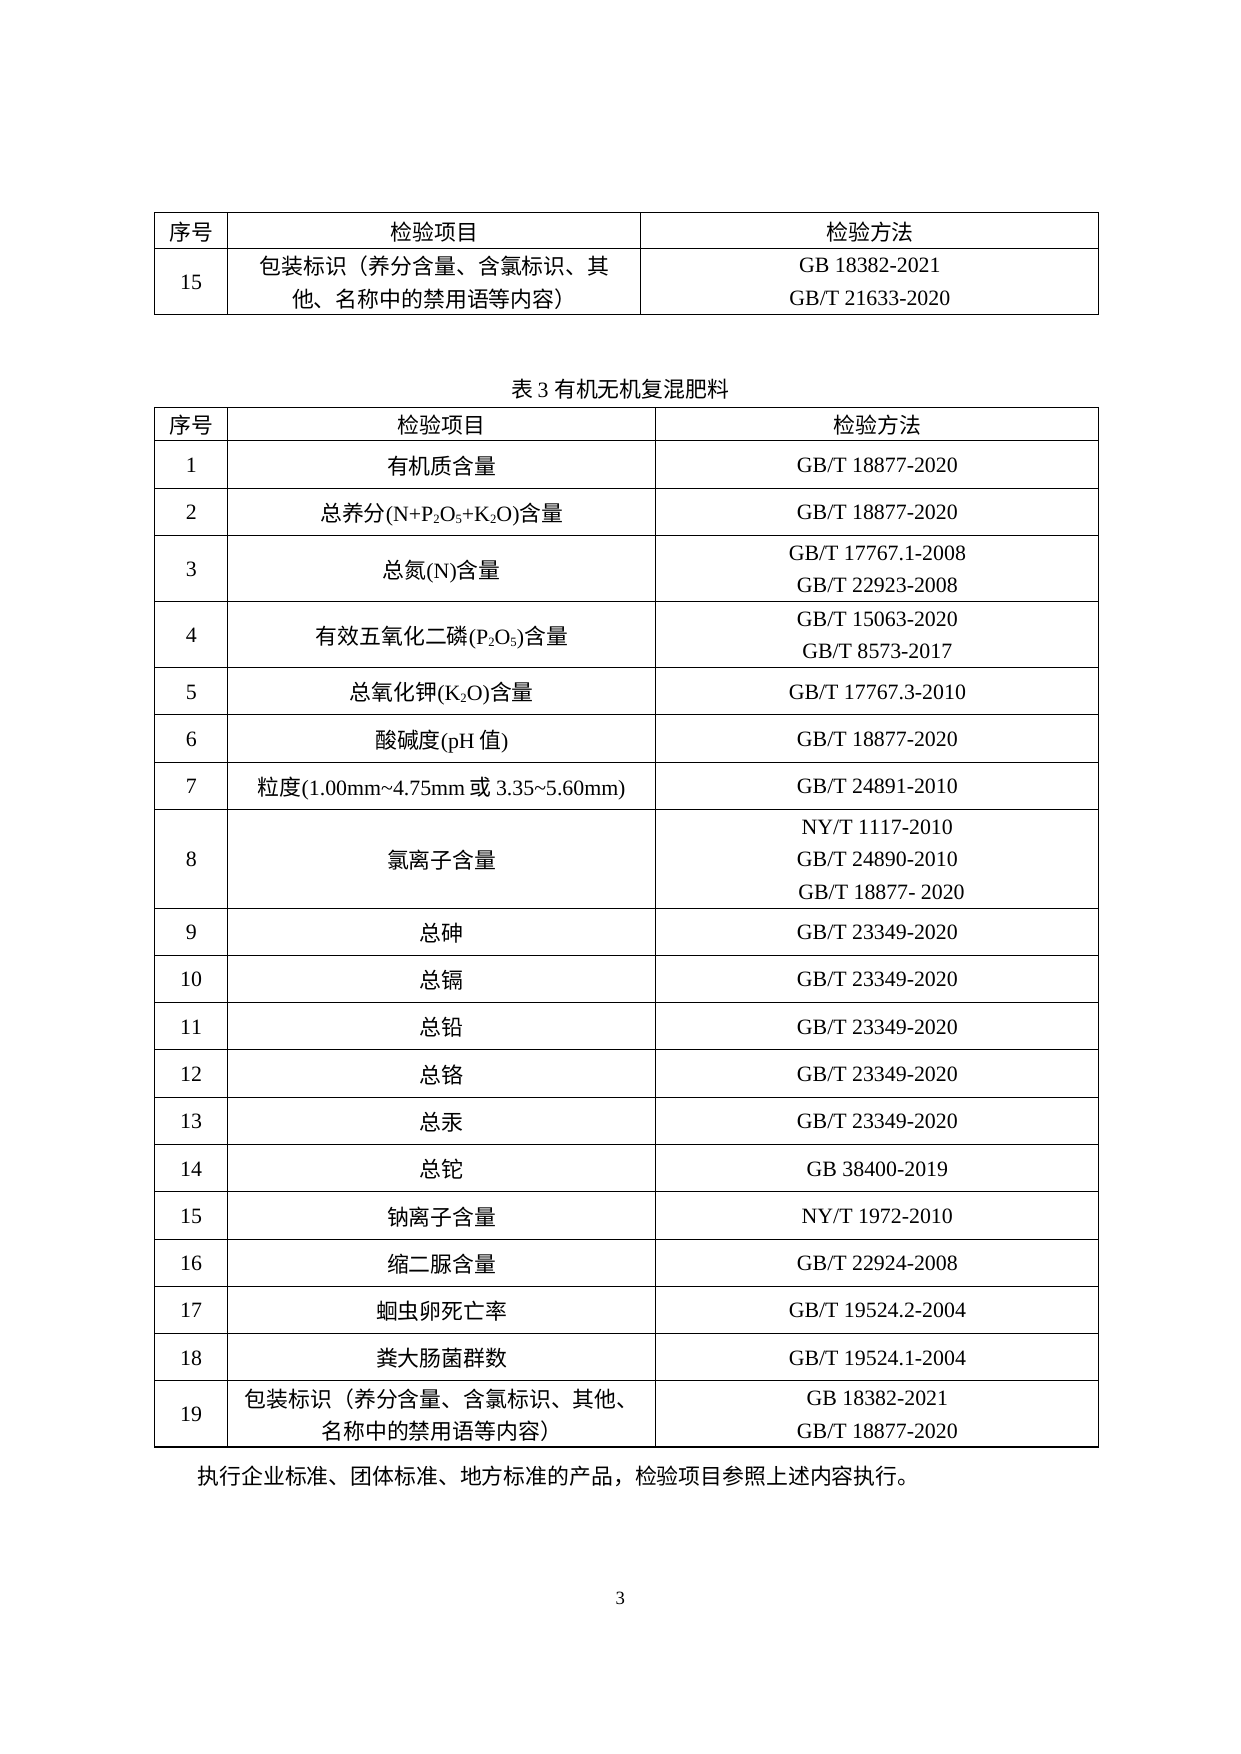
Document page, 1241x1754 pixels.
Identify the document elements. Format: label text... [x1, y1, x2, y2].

table_cell [155, 763, 227, 809]
table_header 序号 [155, 213, 227, 248]
table_cell 粪大肠菌群数 [228, 1334, 655, 1380]
table_cell [155, 1287, 227, 1333]
table_cell GB/T 15063-2020 GB/T 8573-2017 [656, 602, 1098, 667]
table_cell GB/T 18877-2020 [656, 441, 1098, 488]
table_cell GB/T 23349-2020 [656, 956, 1098, 1002]
table_cell 包装标识（养分含量、含氯标识、其他、名称中的禁用语等内容） [228, 249, 640, 314]
text 执行企业标准、团体标准、地方标准的产品，检验项目参照上述内容执行。 [153, 1447, 1087, 1493]
table_cell GB/T 23349-2020 [656, 1098, 1098, 1144]
table_cell [155, 602, 227, 667]
table_cell [155, 1050, 227, 1097]
table_cell 酸碱度(pH值) [228, 715, 655, 762]
table_header 检验项目 [228, 213, 640, 248]
table_cell [155, 1381, 227, 1446]
table_cell GB/T 18877-2020 [656, 489, 1098, 535]
table_cell GB/T 19524.2-2004 [656, 1287, 1098, 1333]
table_cell 总铬 [228, 1050, 655, 1097]
table_cell [155, 956, 227, 1002]
table_cell [155, 249, 227, 314]
table_cell [155, 536, 227, 601]
table_header 检验方法 [641, 213, 1098, 248]
table_cell GB/T 23349-2020 [656, 909, 1098, 955]
table_cell 蛔虫卵死亡率 [228, 1287, 655, 1333]
table_cell [155, 1334, 227, 1380]
table_cell [155, 489, 227, 535]
text 表3 有机无机复混肥料 [153, 361, 1087, 407]
table_cell 氯离子含量 [228, 810, 655, 907]
table_cell 总养分(N+P2O5+K2O)含量 [228, 489, 655, 535]
table_cell GB/T 19524.1-2004 [656, 1334, 1098, 1380]
table_cell [155, 715, 227, 762]
table_cell GB/T 23349-2020 [656, 1003, 1098, 1049]
table_cell GB 38400-2019 [656, 1145, 1098, 1191]
table_cell NY/T 1117-2010 GB/T 24890-2010 GB/T 18877- 2020 [656, 810, 1098, 907]
table_cell GB/T 23349-2020 [656, 1050, 1098, 1097]
table_cell 总汞 [228, 1098, 655, 1144]
table_cell [155, 1192, 227, 1238]
table_cell 粒度(1.00mm~4.75mm或3.35~5.60mm) [228, 763, 655, 809]
table_cell GB/T 22924-2008 [656, 1240, 1098, 1286]
table_cell [155, 668, 227, 714]
table_cell [155, 1003, 227, 1049]
table_cell 钠离子含量 [228, 1192, 655, 1238]
table_cell 总铅 [228, 1003, 655, 1049]
table_header 检验方法 [656, 408, 1098, 440]
table_cell NY/T 1972-2010 [656, 1192, 1098, 1238]
table_cell [155, 810, 227, 907]
table_cell GB/T 24891-2010 [656, 763, 1098, 809]
table_cell 缩二脲含量 [228, 1240, 655, 1286]
table_cell [155, 1240, 227, 1286]
table_cell GB 18382-2021 GB/T 18877-2020 [656, 1381, 1098, 1446]
table_cell 有效五氧化二磷(P2O5)含量 [228, 602, 655, 667]
table_cell [155, 1098, 227, 1144]
table_cell GB/T 17767.3-2010 [656, 668, 1098, 714]
table_cell [155, 909, 227, 955]
table_header 检验项目 [228, 408, 655, 440]
table_cell 总氧化钾(K2O)含量 [228, 668, 655, 714]
table_cell GB/T 17767.1-2008 GB/T 22923-2008 [656, 536, 1098, 601]
table_cell GB 18382-2021 GB/T 21633-2020 [641, 249, 1098, 314]
table_cell 总砷 [228, 909, 655, 955]
table_cell [155, 441, 227, 488]
table_cell 总镉 [228, 956, 655, 1002]
table_cell [155, 1145, 227, 1191]
table_cell 总铊 [228, 1145, 655, 1191]
table_header 序号 [155, 408, 227, 440]
table_cell 总氮(N)含量 [228, 536, 655, 601]
table_cell 包装标识（养分含量、含氯标识、其他、名称中的禁用语等内容） [228, 1381, 655, 1446]
table_cell 有机质含量 [228, 441, 655, 488]
table_cell GB/T 18877-2020 [656, 715, 1098, 762]
